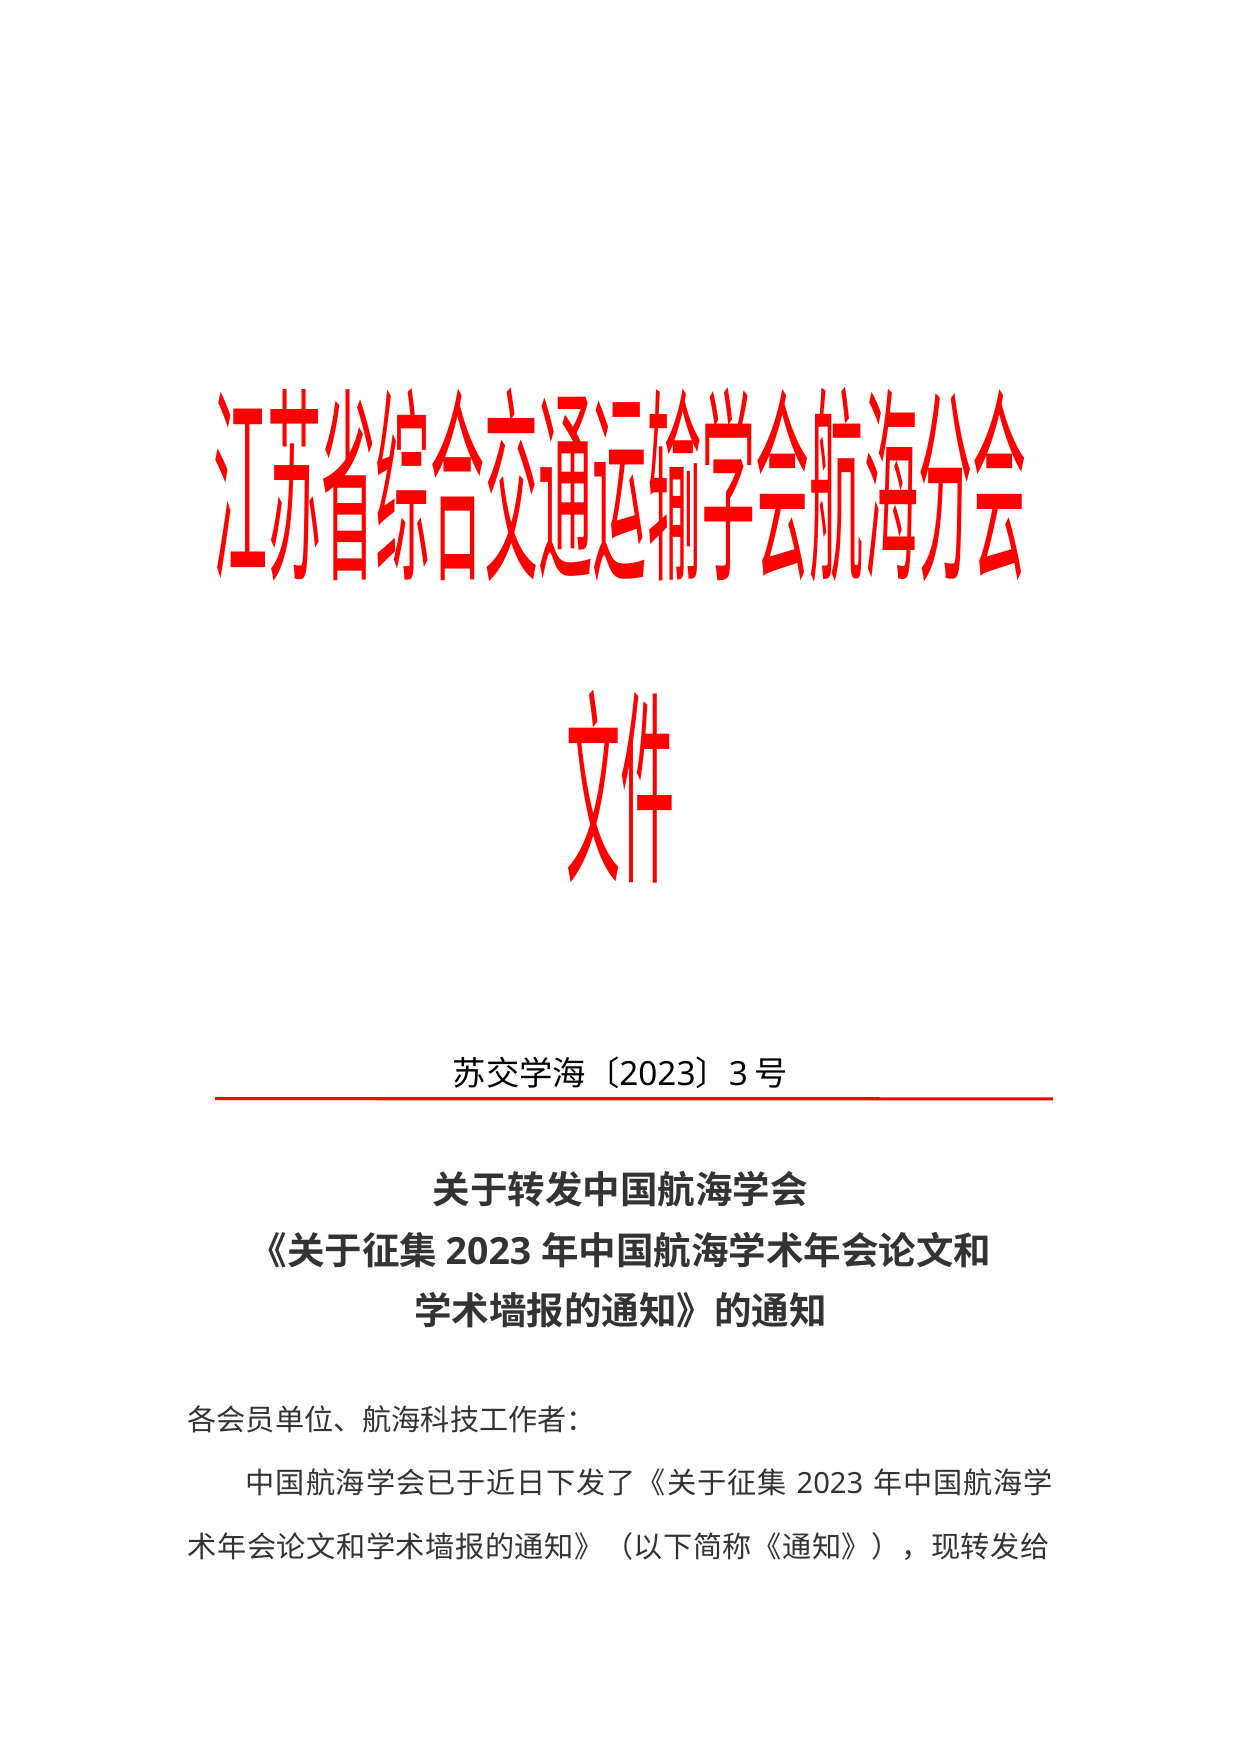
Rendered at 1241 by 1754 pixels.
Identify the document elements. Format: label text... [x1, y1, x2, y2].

text 学术墙报的通知》的通知 [187, 1276, 1053, 1337]
text 江苏省综合交通运输学会航海分会文件 [187, 323, 1053, 926]
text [187, 1460, 1053, 1566]
text 关于转发中国航海学会 [187, 1156, 1053, 1216]
text 各会员单位、航海科技工作者： [187, 1396, 1053, 1439]
text 《关于征集 2023 年中国航海学术年会论文和 [187, 1216, 1053, 1276]
text 苏交学海〔2023〕3号 [187, 1039, 1053, 1095]
